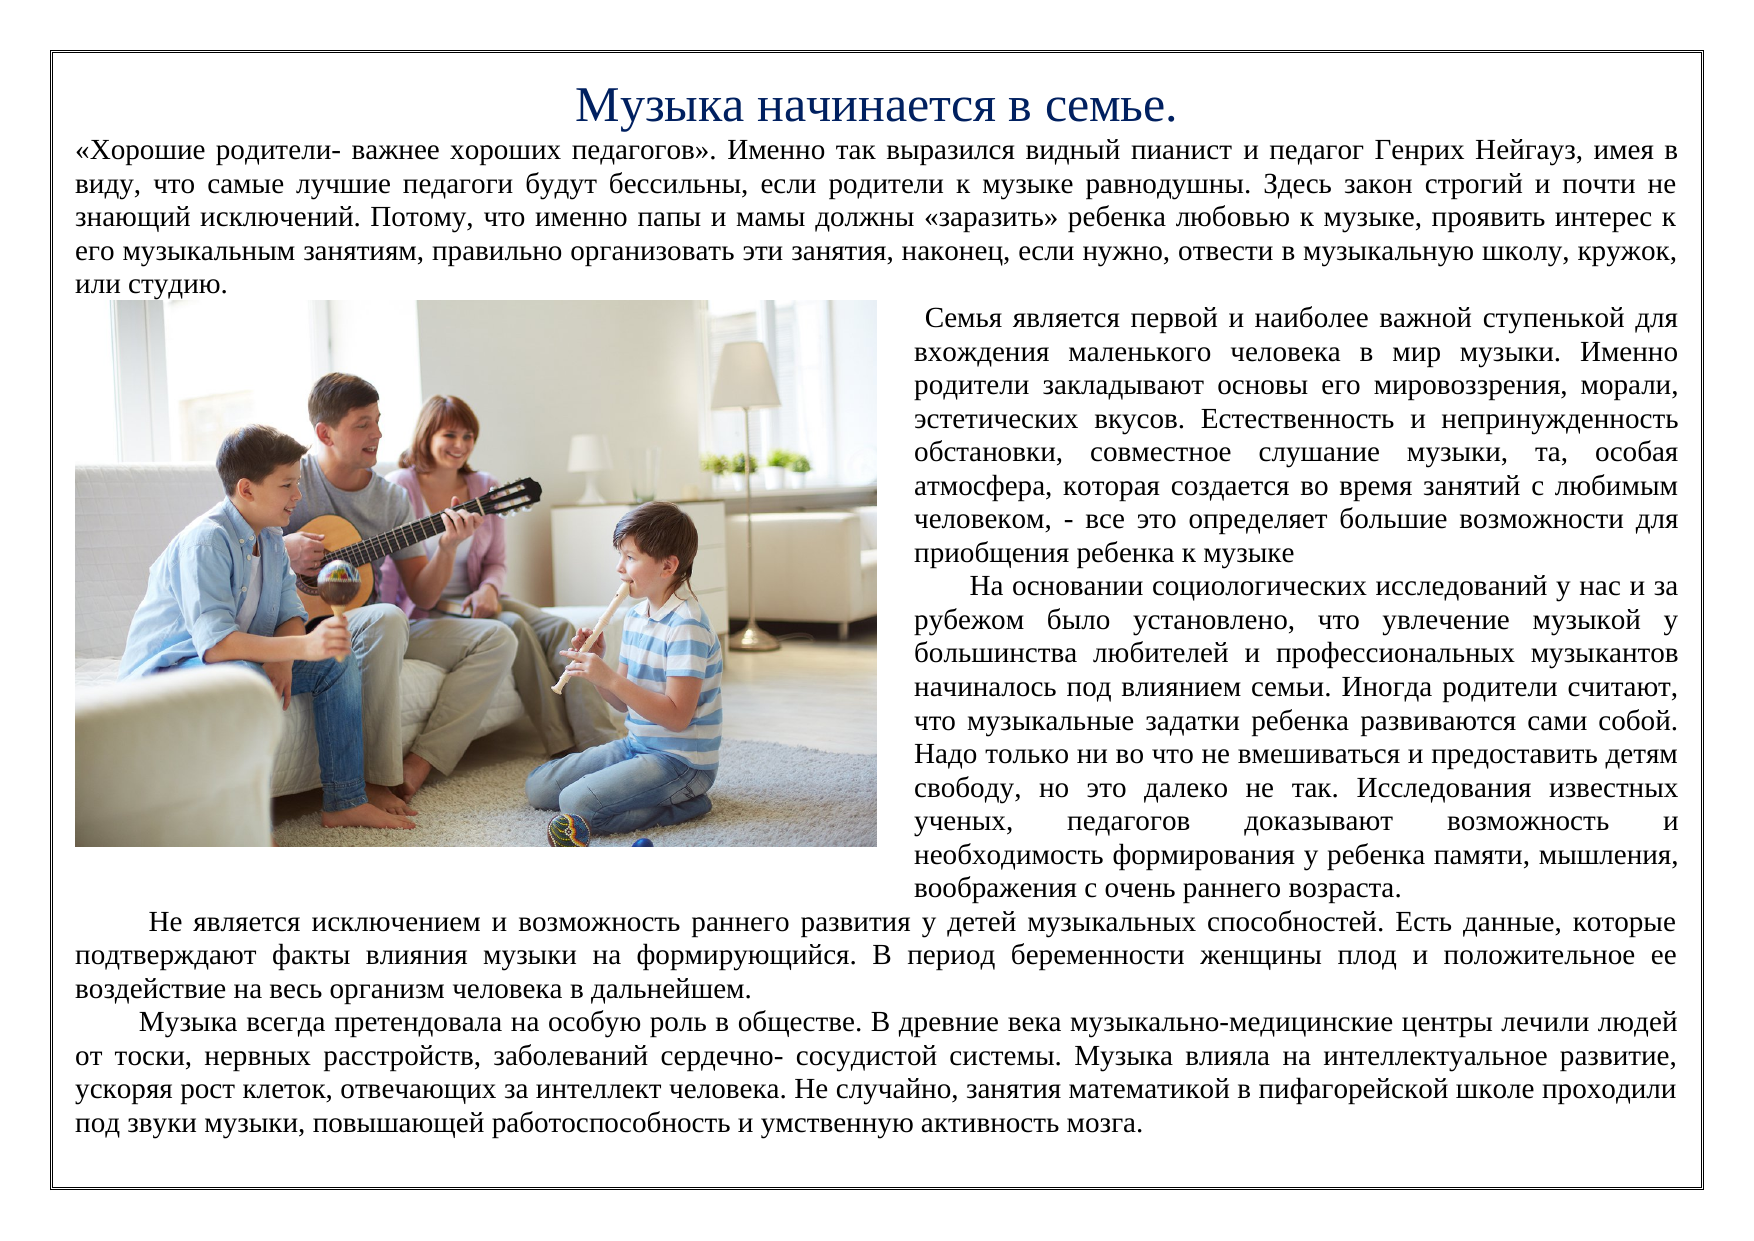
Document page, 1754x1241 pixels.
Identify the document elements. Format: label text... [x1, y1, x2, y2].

text Не является исключением и возможность раннего развития у детей музыкальных способностей. Есть данные, которые подтверждают факты влияния музыки на формирующийся. В период беременности женщины плод и положительное ее воздействие на весь организм человека в дальнейшем. [75, 904, 1679, 1004]
text На основании социологических исследований у нас и за рубежом было установлено, что увлечение музыкой у большинства любителей и профессиональных музыкантов начиналось под влиянием семьи. Иногда родители считают, что музыкальные задатки ребенка развиваются сами собой. Надо только ни во что не вмешиваться и предоставить детям свободу, но это далеко не так. Исследования известных ученых, педагогов доказывают возможность и необходимость формирования у ребенка памяти, мышления, воображения с очень раннего возраста. [914, 568, 1679, 904]
text Семья является первой и наиболее важной ступенькой для вхождения маленького человека в мир музыки. Именно родители закладывают основы его мировоззрения, морали, эстетических вкусов. Естественность и непринужденность обстановки, совместное слушание музыки, та, особая атмосфера, которая создается во время занятий с любимым человеком, - все это определяет большие возможности для приобщения ребенка к музыке [914, 300, 1679, 568]
text Музыка всегда претендовала на особую роль в обществе. В древние века музыкально-медицинские центры лечили людей от тоски, нервных расстройств, заболеваний сердечно- сосудистой системы. Музыка влияла на интеллектуальное развитие, ускоряя рост клеток, отвечающих за интеллект человека. Не случайно, занятия математикой в пифагорейской школе проходили под звуки музыки, повышающей работоспособность и умственную активность мозга. [75, 1004, 1679, 1139]
text «Хорошие родители- важнее хороших педагогов». Именно так выразился видный пианист и педагог Генрих Нейгауз, имея в виду, что самые лучшие педагоги будут бессильны, если родители к музыке равнодушны. Здесь закон строгий и почти не знающий исключений. Потому, что именно папы и мамы должны «заразить» ребенка любовью к музыке, проявить интерес к его музыкальным занятиям, правильно организовать эти занятия, наконец, если нужно, отвести в музыкальную школу, кружок, или студию. [75, 132, 1679, 300]
text Музыка начинается в семье. [75, 75, 1679, 132]
picture [75, 300, 877, 847]
